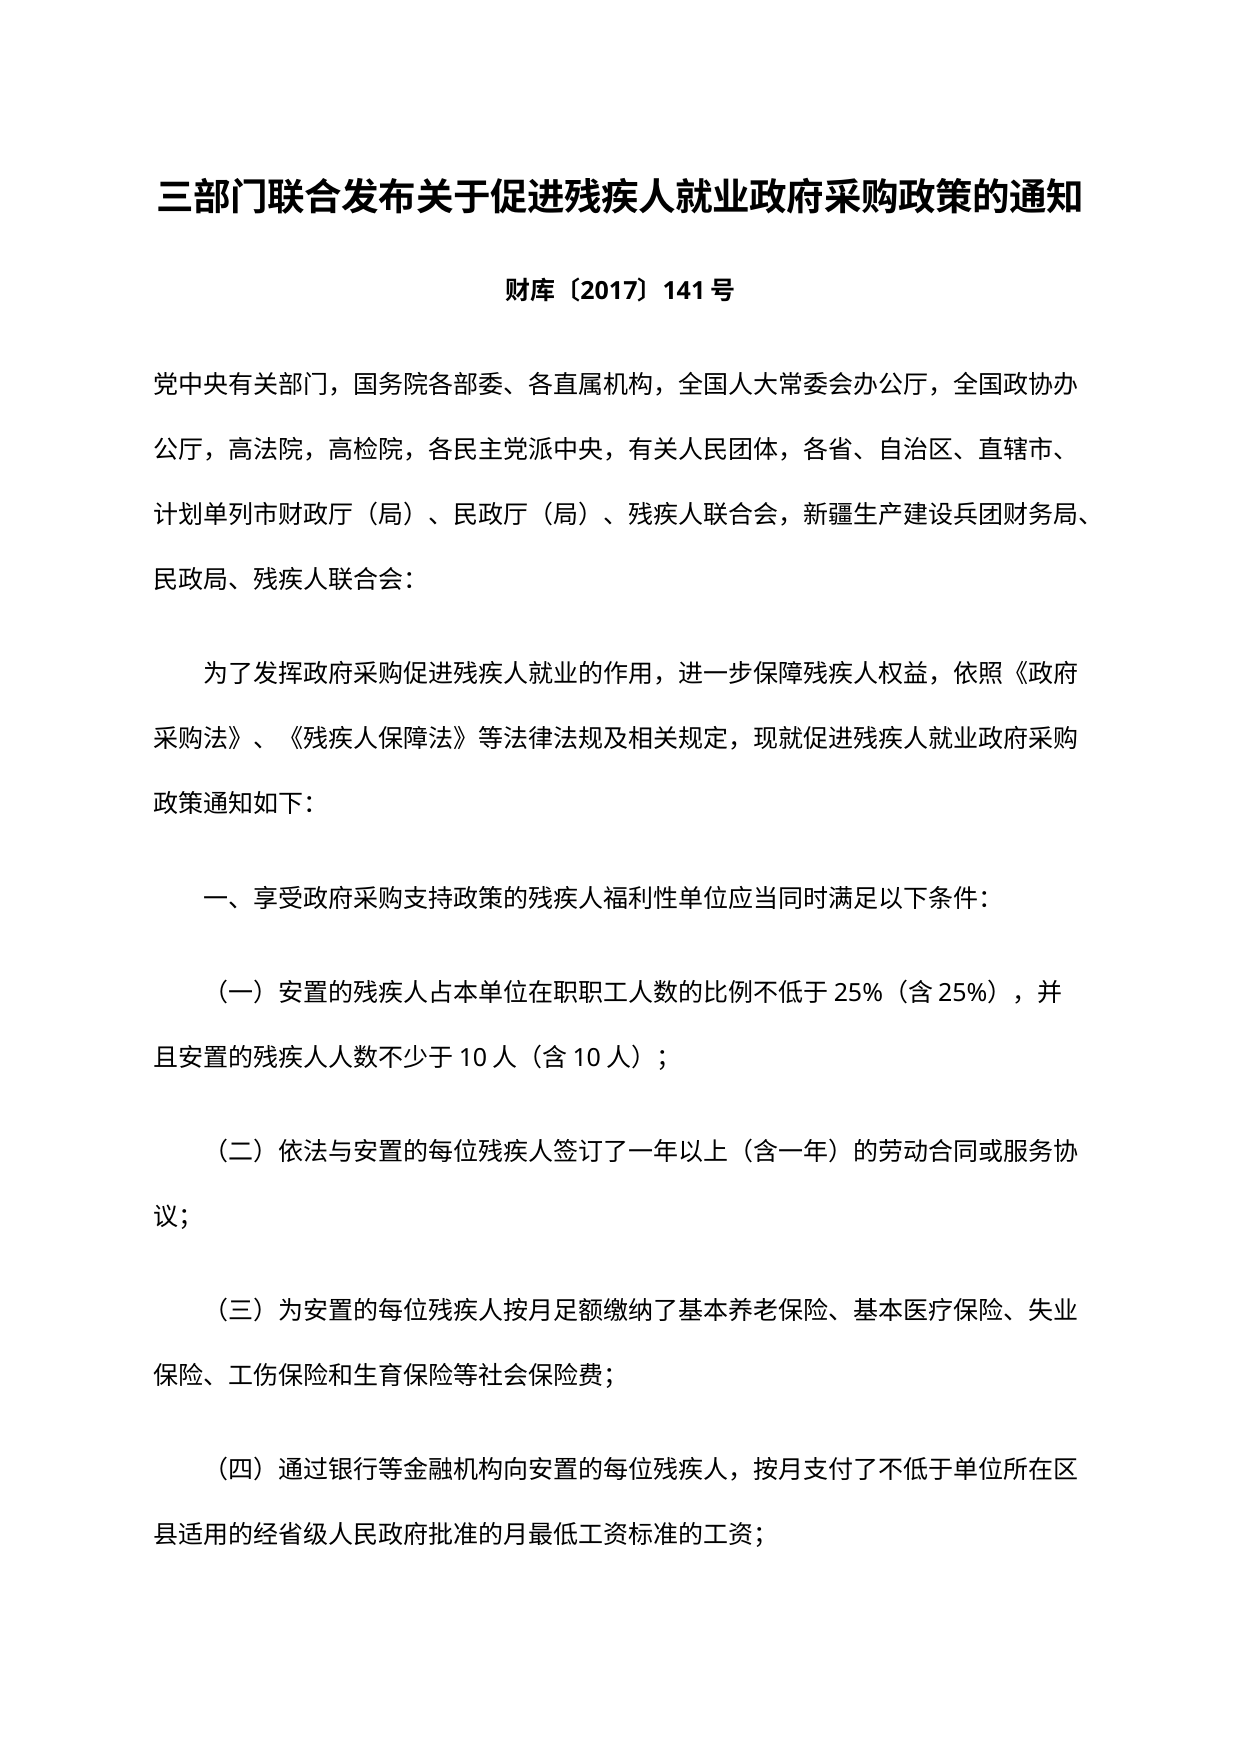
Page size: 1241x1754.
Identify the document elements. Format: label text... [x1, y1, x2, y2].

text 党中央有关部门，国务院各部委、各直属机构，全国人大常委会办公厅，全国政协办公厅，高法院，高检院，各民主党派中央，有关人民团体，各省、自治区、直辖市、计划单列市财政厅（局）、民政厅（局）、残疾人联合会，新疆生产建设兵团财务局、民政局、残疾人联合会： [153, 350, 1087, 610]
text （二）依法与安置的每位残疾人签订了一年以上（含一年）的劳动合同或服务协议； [153, 1117, 1087, 1247]
text 财库〔2017〕141号 [153, 256, 1087, 321]
text （一）安置的残疾人占本单位在职职工人数的比例不低于25%（含25%），并且安置的残疾人人数不少于10人（含10人）； [153, 958, 1087, 1088]
text 一、享受政府采购支持政策的残疾人福利性单位应当同时满足以下条件： [153, 864, 1087, 929]
text 三部门联合发布关于促进残疾人就业政府采购政策的通知 [153, 162, 1087, 227]
text （四）通过银行等金融机构向安置的每位残疾人，按月支付了不低于单位所在区县适用的经省级人民政府批准的月最低工资标准的工资； [153, 1435, 1087, 1565]
text （三）为安置的每位残疾人按月足额缴纳了基本养老保险、基本医疗保险、失业保险、工伤保险和生育保险等社会保险费； [153, 1276, 1087, 1406]
text 为了发挥政府采购促进残疾人就业的作用，进一步保障残疾人权益，依照《政府采购法》、《残疾人保障法》等法律法规及相关规定，现就促进残疾人就业政府采购政策通知如下： [153, 639, 1087, 834]
